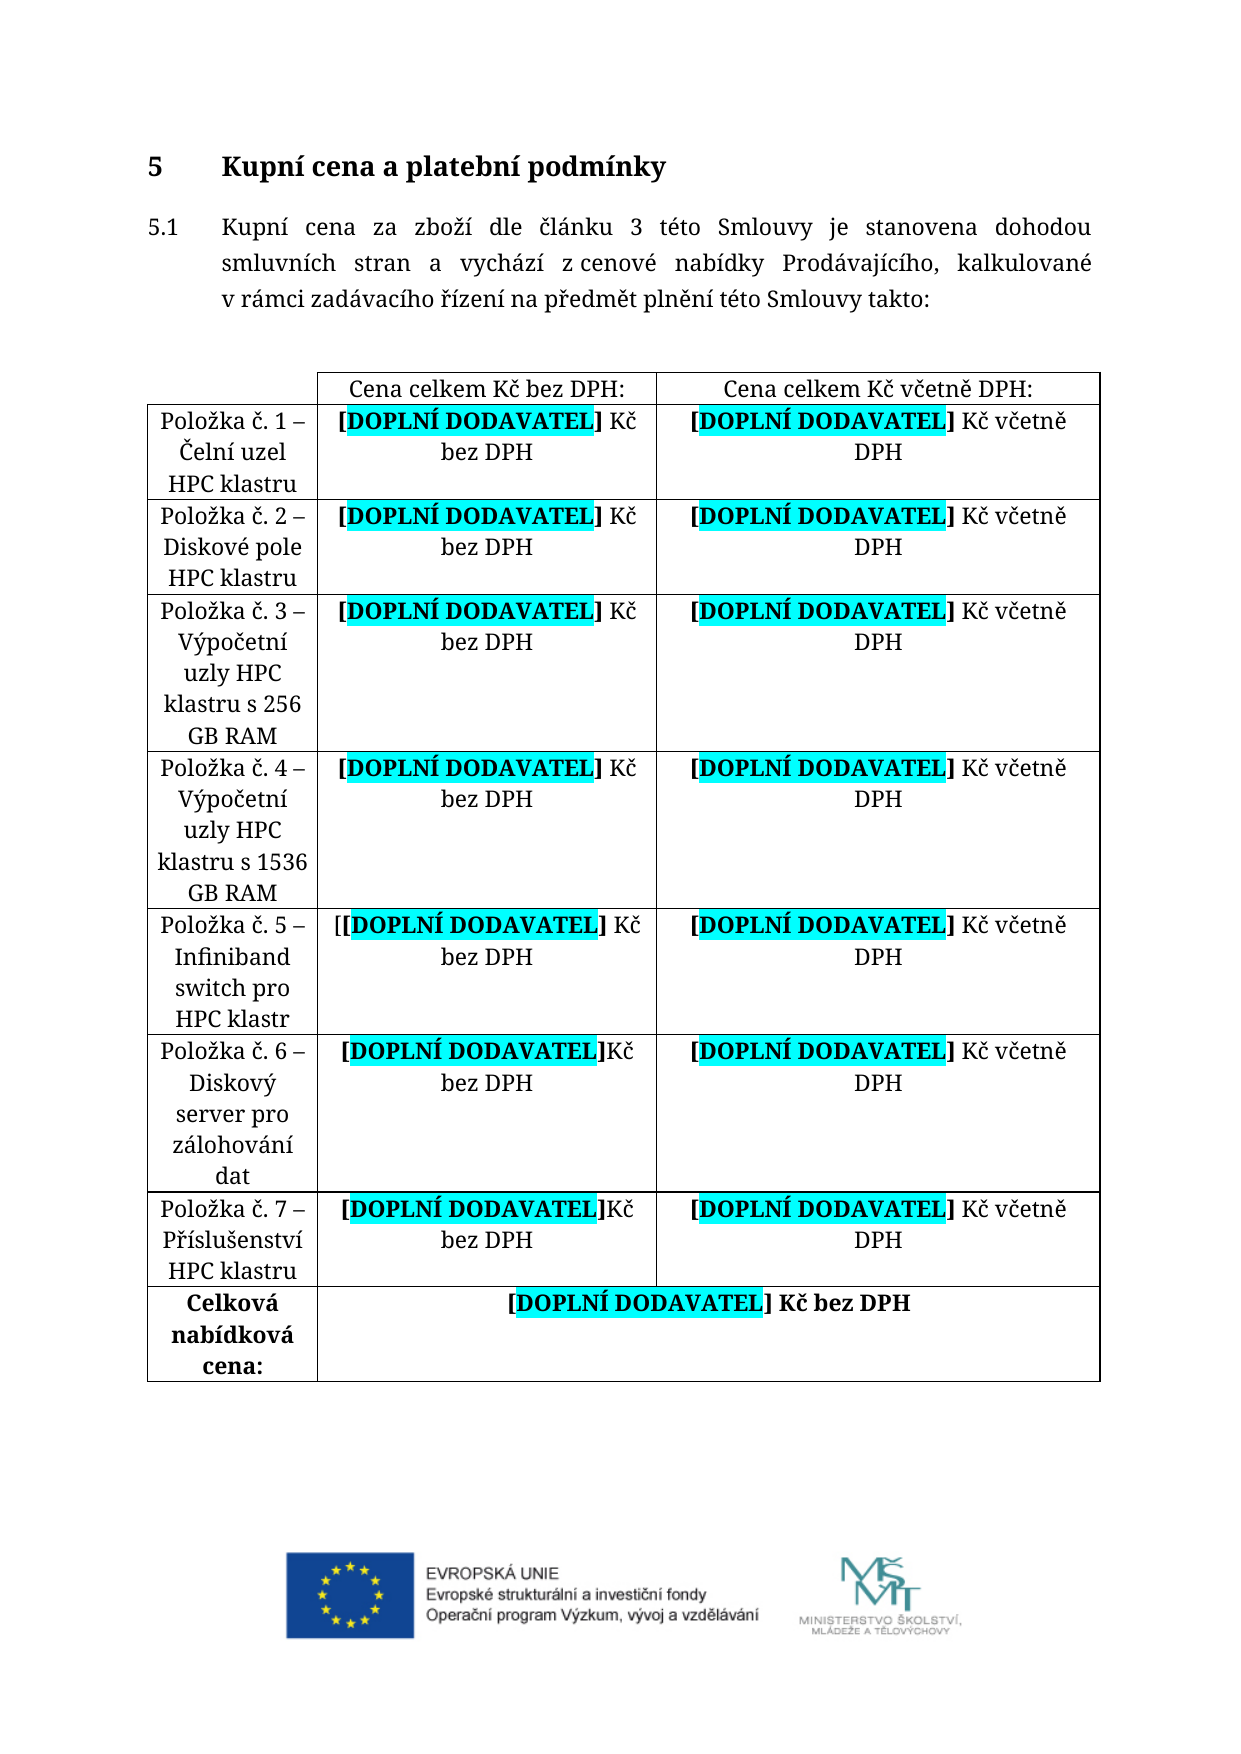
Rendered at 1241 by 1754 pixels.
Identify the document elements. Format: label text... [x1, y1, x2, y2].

table_cell [DOPLNÍ DODAVATEL] Kč včetně DPH [657, 1193, 1099, 1286]
table_cell Položka č. 7 – Příslušenství HPC klastru [148, 1193, 317, 1286]
table_cell Položka č. 5 – Infiniband switch pro HPC klastr [148, 909, 317, 1034]
picture [242, 1511, 999, 1681]
table_cell Položka č. 6 – Diskový server pro zálohování dat [148, 1035, 317, 1191]
table_cell [DOPLNÍ DODAVATEL] Kč včetně DPH [657, 500, 1099, 593]
table_header Cena celkem Kč bez DPH: [318, 373, 656, 404]
table_cell [DOPLNÍ DODAVATEL] Kč bez DPH [318, 405, 656, 499]
table_cell Položka č. 2 – Diskové pole HPC klastru [148, 500, 317, 593]
table_cell Položka č. 1 – Čelní uzel HPC klastru [148, 405, 317, 499]
table_cell Celková nabídková cena: [148, 1287, 317, 1381]
table_cell [DOPLNÍ DODAVATEL] Kč včetně DPH [657, 909, 1099, 1034]
table_cell [DOPLNÍ DODAVATEL] Kč včetně DPH [657, 405, 1099, 499]
table_cell [DOPLNÍ DODAVATEL] Kč bez DPH [318, 1287, 1099, 1381]
table_cell [DOPLNÍ DODAVATEL]Kč bez DPH [318, 1193, 656, 1286]
table_cell [DOPLNÍ DODAVATEL] Kč včetně DPH [657, 752, 1099, 908]
table_cell [DOPLNÍ DODAVATEL] Kč včetně DPH [657, 595, 1099, 751]
table_header Cena celkem Kč včetně DPH: [657, 373, 1099, 404]
table_cell [DOPLNÍ DODAVATEL] Kč včetně DPH [657, 1035, 1099, 1191]
table_cell [DOPLNÍ DODAVATEL] Kč bez DPH [318, 595, 656, 751]
table_cell [DOPLNÍ DODAVATEL]Kč bez DPH [318, 1035, 656, 1191]
table_cell [DOPLNÍ DODAVATEL] Kč bez DPH [318, 752, 656, 908]
table_cell [DOPLNÍ DODAVATEL] Kč bez DPH [318, 500, 656, 593]
subtitle Kupní cena za zboží dle článku 3 této Smlouvy je stanovena dohodou smluvních stran a vychází z cenové nabídky Prodávajícího, kalkulované v rámci zadávacího řízení na předmět plnění této Smlouvy takto: [148, 211, 1093, 314]
subtitle Kupní cena a platební podmínky [148, 148, 1093, 184]
table_cell Položka č. 3 – Výpočetní uzly HPC klastru s 256 GB RAM [148, 595, 317, 751]
table_cell Položka č. 4 – Výpočetní uzly HPC klastru s 1536 GB RAM [148, 752, 317, 908]
table_cell [[DOPLNÍ DODAVATEL] Kč bez DPH [318, 909, 656, 1034]
